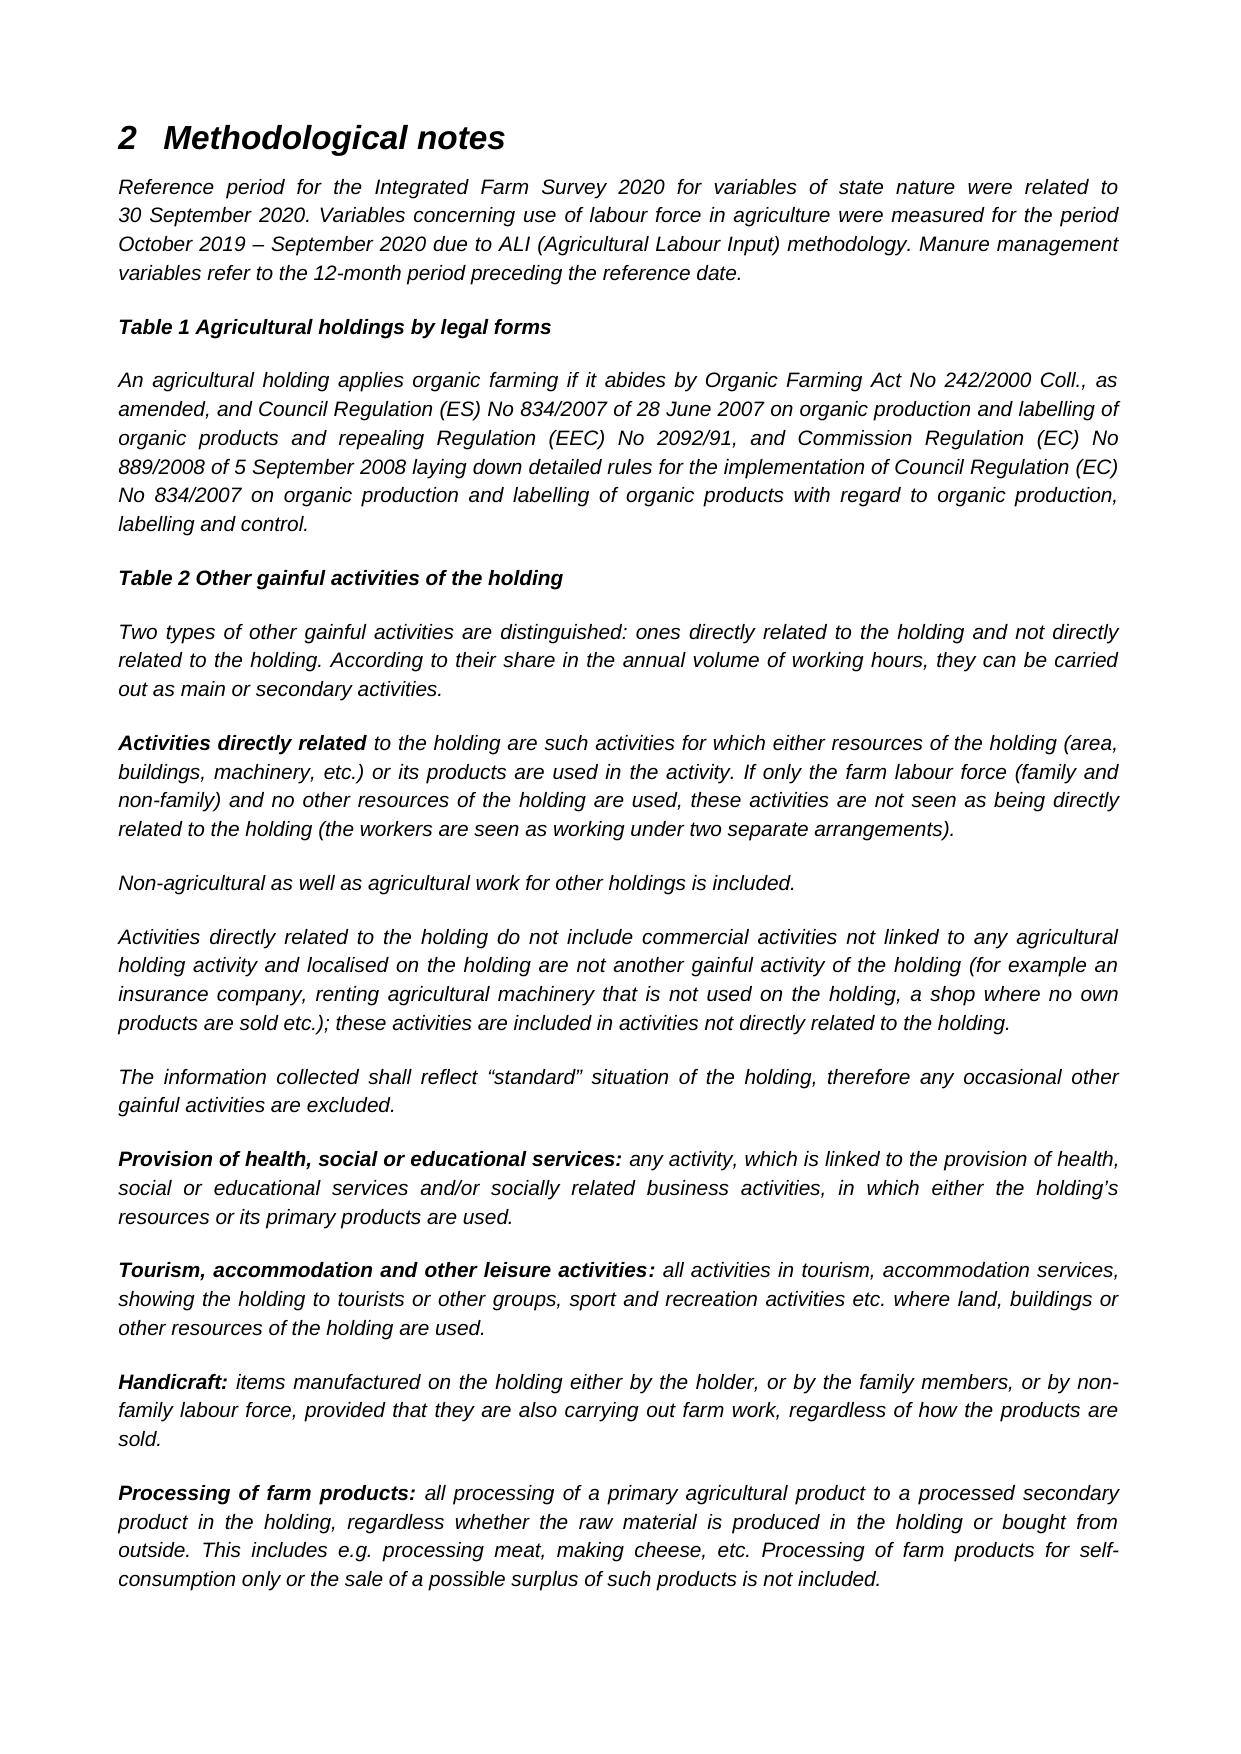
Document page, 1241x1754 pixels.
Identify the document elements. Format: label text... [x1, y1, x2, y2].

text Table 2 Other gainful activities of the holding [118, 566, 1122, 590]
text Activities directly related to the holding do not include commercial activities not linked to any agricultural holding activity and localised on the holding are not another gainful activity of the holding (for example an insurance company, renting agricultural machinery that is not used on the holding, a shop where no own products are sold etc.); these activities are included in activities not directly related to the holding. [118, 924, 1122, 1035]
text Handicraft: items manufactured on the holding either by the holder, or by the family members, or by non-family labour force, provided that they are also carrying out farm work, regardless of how the products are sold. [118, 1369, 1122, 1451]
text The information collected shall reflect “standard” situation of the holding, therefore any occasional other gainful activities are excluded. [118, 1064, 1122, 1117]
text Reference period for the Integrated Farm Survey 2020 for variables of state nature were related to 30 September 2020. Variables concerning use of labour force in agriculture were measured for the period October 2019 – September 2020 due to ALI (Agricultural Labour Input) methodology. Manure management variables refer to the 12-month period preceding the reference date. [118, 174, 1122, 285]
text Non-agricultural as well as agricultural work for other holdings is included. [118, 871, 1122, 895]
text Tourism, accommodation and other leisure activities: all activities in tourism, accommodation services, showing the holding to tourists or other groups, sport and recreation activities etc. where land, buildings or other resources of the holding are used. [118, 1258, 1122, 1340]
text Two types of other gainful activities are distinguished: ones directly related to the holding and not directly related to the holding. According to their share in the annual volume of working hours, they can be carried out as main or secondary activities. [118, 619, 1122, 701]
text Provision of health, social or educational services: any activity, which is linked to the provision of health, social or educational services and/or socially related business activities, in which either the holding’s resources or its primary products are used. [118, 1147, 1122, 1228]
text An agricultural holding applies organic farming if it abides by Organic Farming Act No 242/2000 Coll., as amended, and Council Regulation (ES) No 834/2007 of 28 June 2007 on organic production and labelling of organic products and repealing Regulation (EEC) No 2092/91, and Commission Regulation (EC) No 889/2008 of 5 September 2008 laying down detailed rules for the implementation of Council Regulation (EC) No 834/2007 on organic production and labelling of organic products with regard to organic production, labelling and control. [118, 368, 1122, 536]
text Table 1 Agricultural holdings by legal forms [118, 314, 1122, 338]
subtitle Methodological notes [118, 118, 1122, 157]
text Activities directly related to the holding are such activities for which either resources of the holding (area, buildings, machinery, etc.) or its products are used in the activity. If only the farm labour force (family and non-family) and no other resources of the holding are used, these activities are not seen as being directly related to the holding (the workers are seen as working under two separate arrangements). [118, 731, 1122, 841]
text Processing of farm products: all processing of a primary agricultural product to a processed secondary product in the holding, regardless whether the raw material is produced in the holding or bought from outside. This includes e.g. processing meat, making cheese, etc. Processing of farm products for self-consumption only or the sale of a possible surplus of such products is not included. [118, 1481, 1122, 1591]
